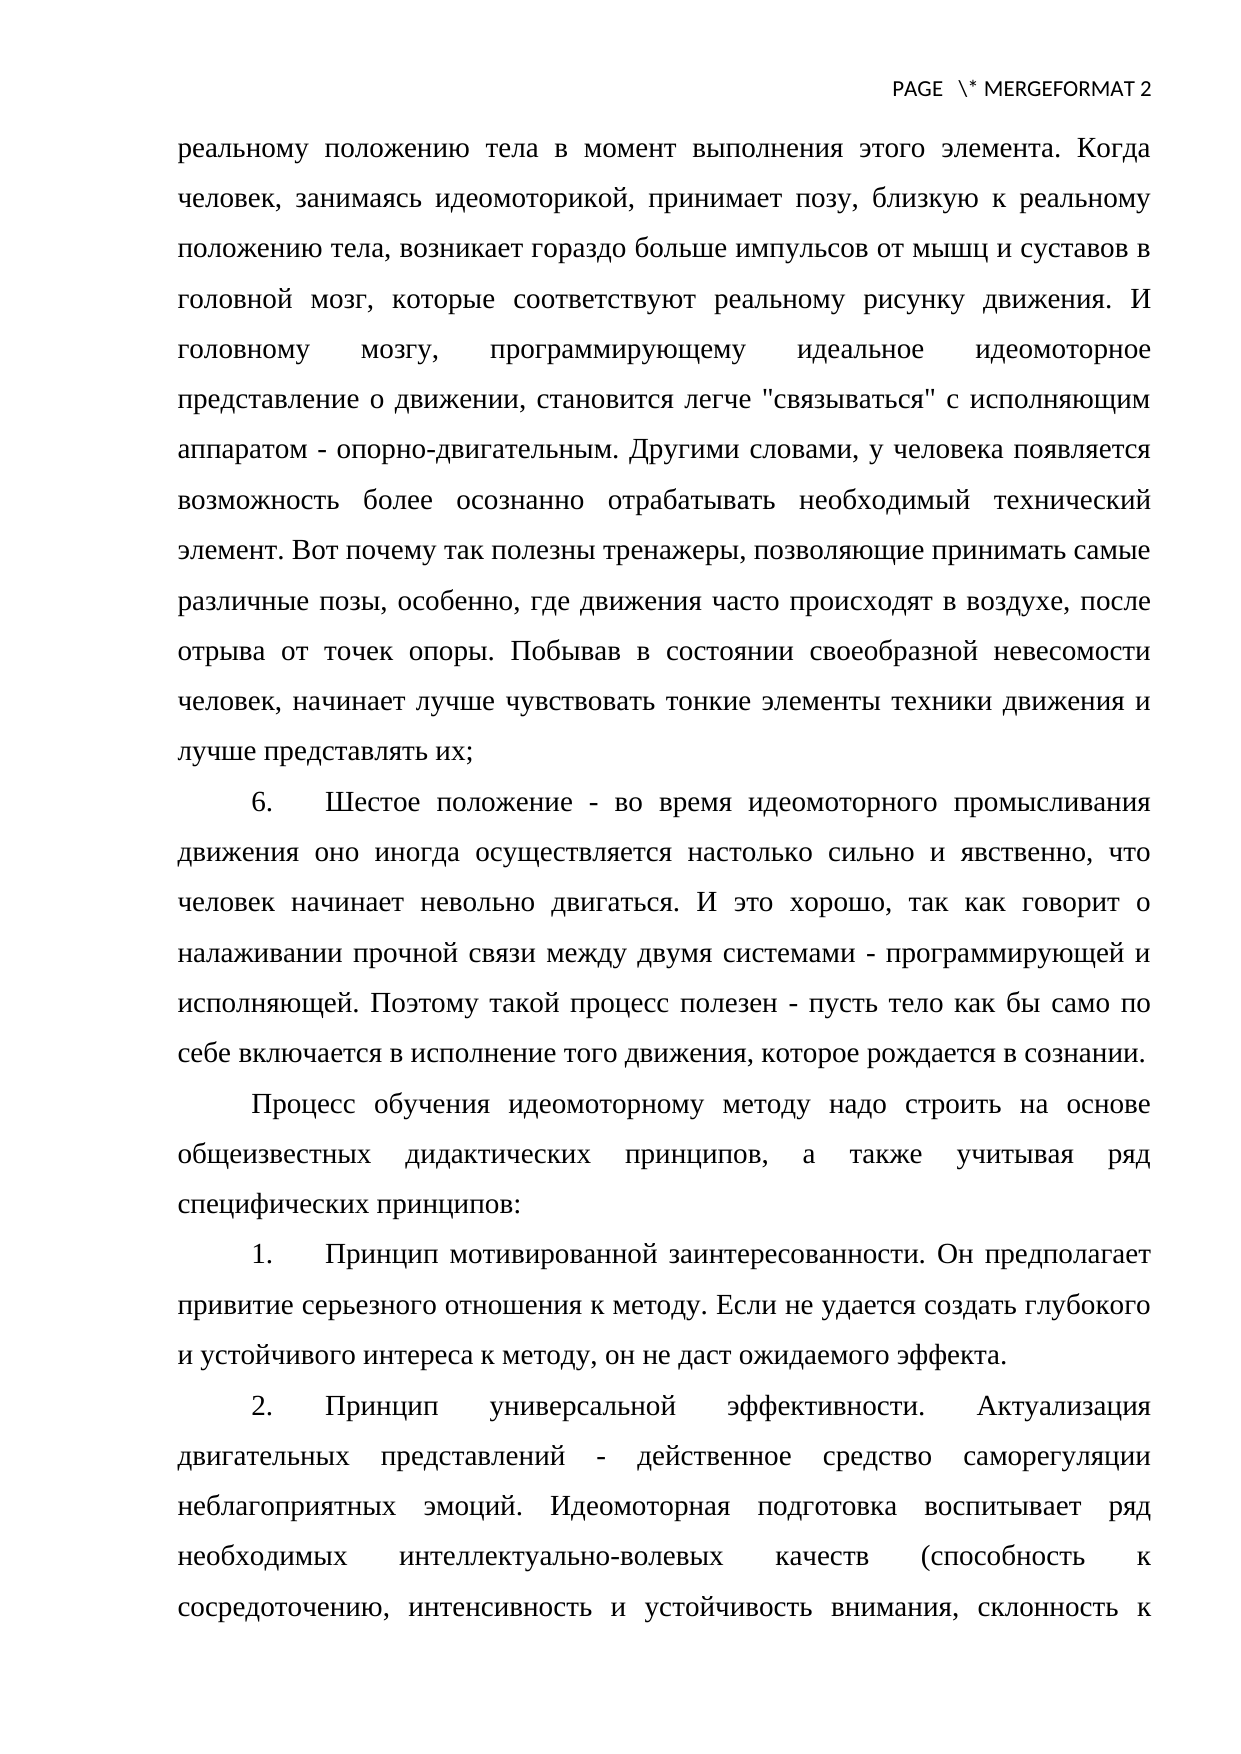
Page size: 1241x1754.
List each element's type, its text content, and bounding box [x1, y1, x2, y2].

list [177, 1388, 1152, 1622]
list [177, 130, 1152, 767]
list Шестое положение - во время идеомоторного промысливания движения оно иногда осуществляется настолько сильно и явственно, что человек начинает невольно двигаться. И это хорошо, так как говорит о налаживании прочной связи между двумя системами - программирующей и исполняющей. Поэтому такой процесс полезен - пусть тело как бы само по себе включается в исполнение того движения, которое рождается в сознании. [177, 784, 1152, 1069]
list Принцип мотивированной заинтересованности. Он предполагает привитие серьезного отношения к методу. Если не удается создать глубокого и устойчивого интереса к методу, он не даст ожидаемого эффекта. [177, 1237, 1152, 1371]
text Процесс обучения идеомоторному методу надо строить на основе общеизвестных дидактических принципов, а также учитывая ряд специфических принципов: [177, 1086, 1152, 1220]
